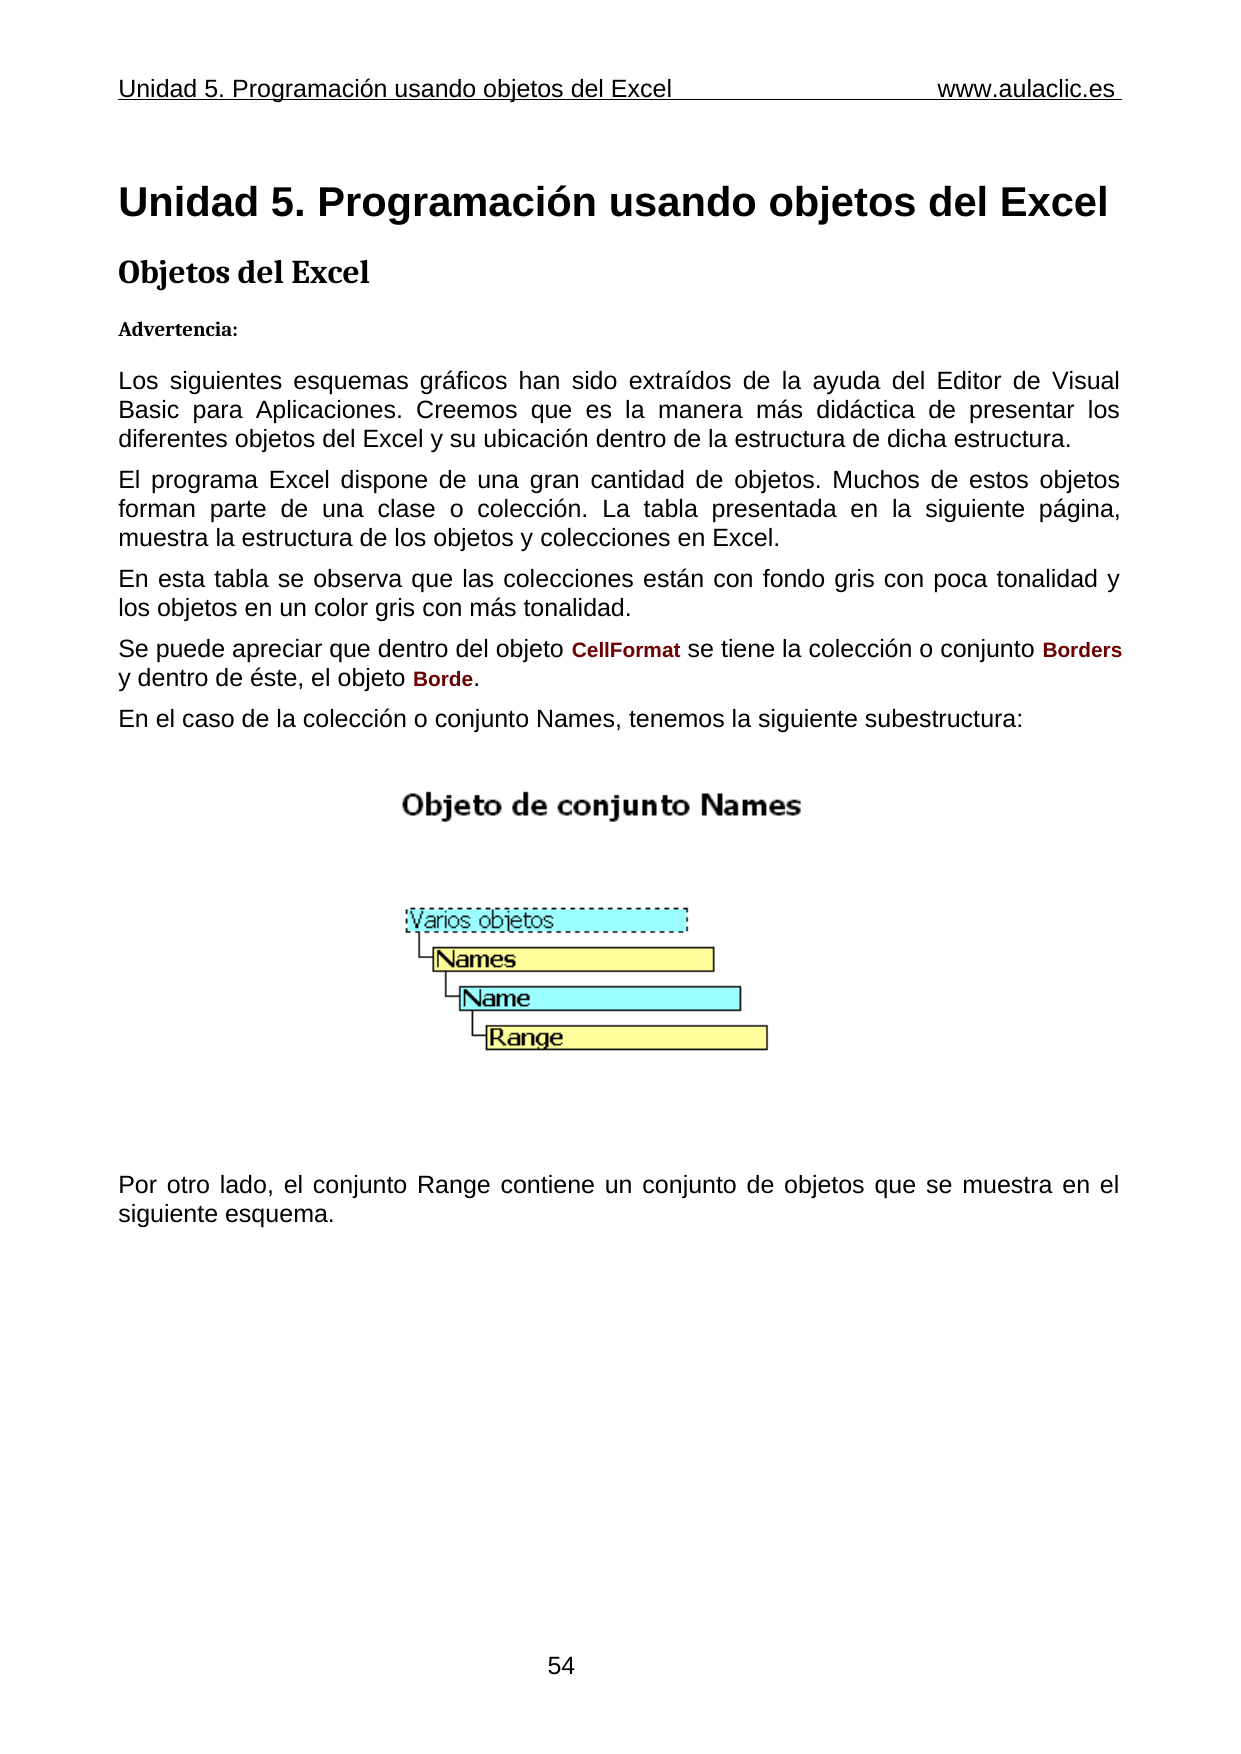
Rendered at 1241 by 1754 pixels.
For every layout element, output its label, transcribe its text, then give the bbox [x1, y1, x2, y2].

subtitle Advertencia: [118, 317, 1122, 341]
picture [392, 786, 848, 1088]
text Los siguientes esquemas gráficos han sido extraídos de la ayuda del Editor de Visual Basic para Aplicaciones. Creemos que es la manera más didáctica de presentar los diferentes objetos del Excel y su ubicación dentro de la estructura de dicha estructura. [118, 366, 1122, 452]
subtitle Unidad 5. Programación usando objetos del Excel [118, 177, 1122, 225]
text El programa Excel dispone de una gran cantidad de objetos. Muchos de estos objetos forman parte de una clase o colección. La tabla presentada en la siguiente página, muestra la estructura de los objetos y colecciones en Excel. [118, 465, 1122, 551]
subtitle Objetos del Excel [118, 254, 1122, 292]
text Se puede apreciar que dentro del objeto CellFormat se tiene la colección o conjunto Borders y dentro de éste, el objeto Borde. [118, 634, 1122, 691]
text Por otro lado, el conjunto Range contiene un conjunto de objetos que se muestra en el siguiente esquema. [118, 1170, 1122, 1228]
text En el caso de la colección o conjunto Names, tenemos la siguiente subestructura: [118, 704, 1122, 732]
text En esta tabla se observa que las colecciones están con fondo gris con poca tonalidad y los objetos en un color gris con más tonalidad. [118, 564, 1122, 621]
